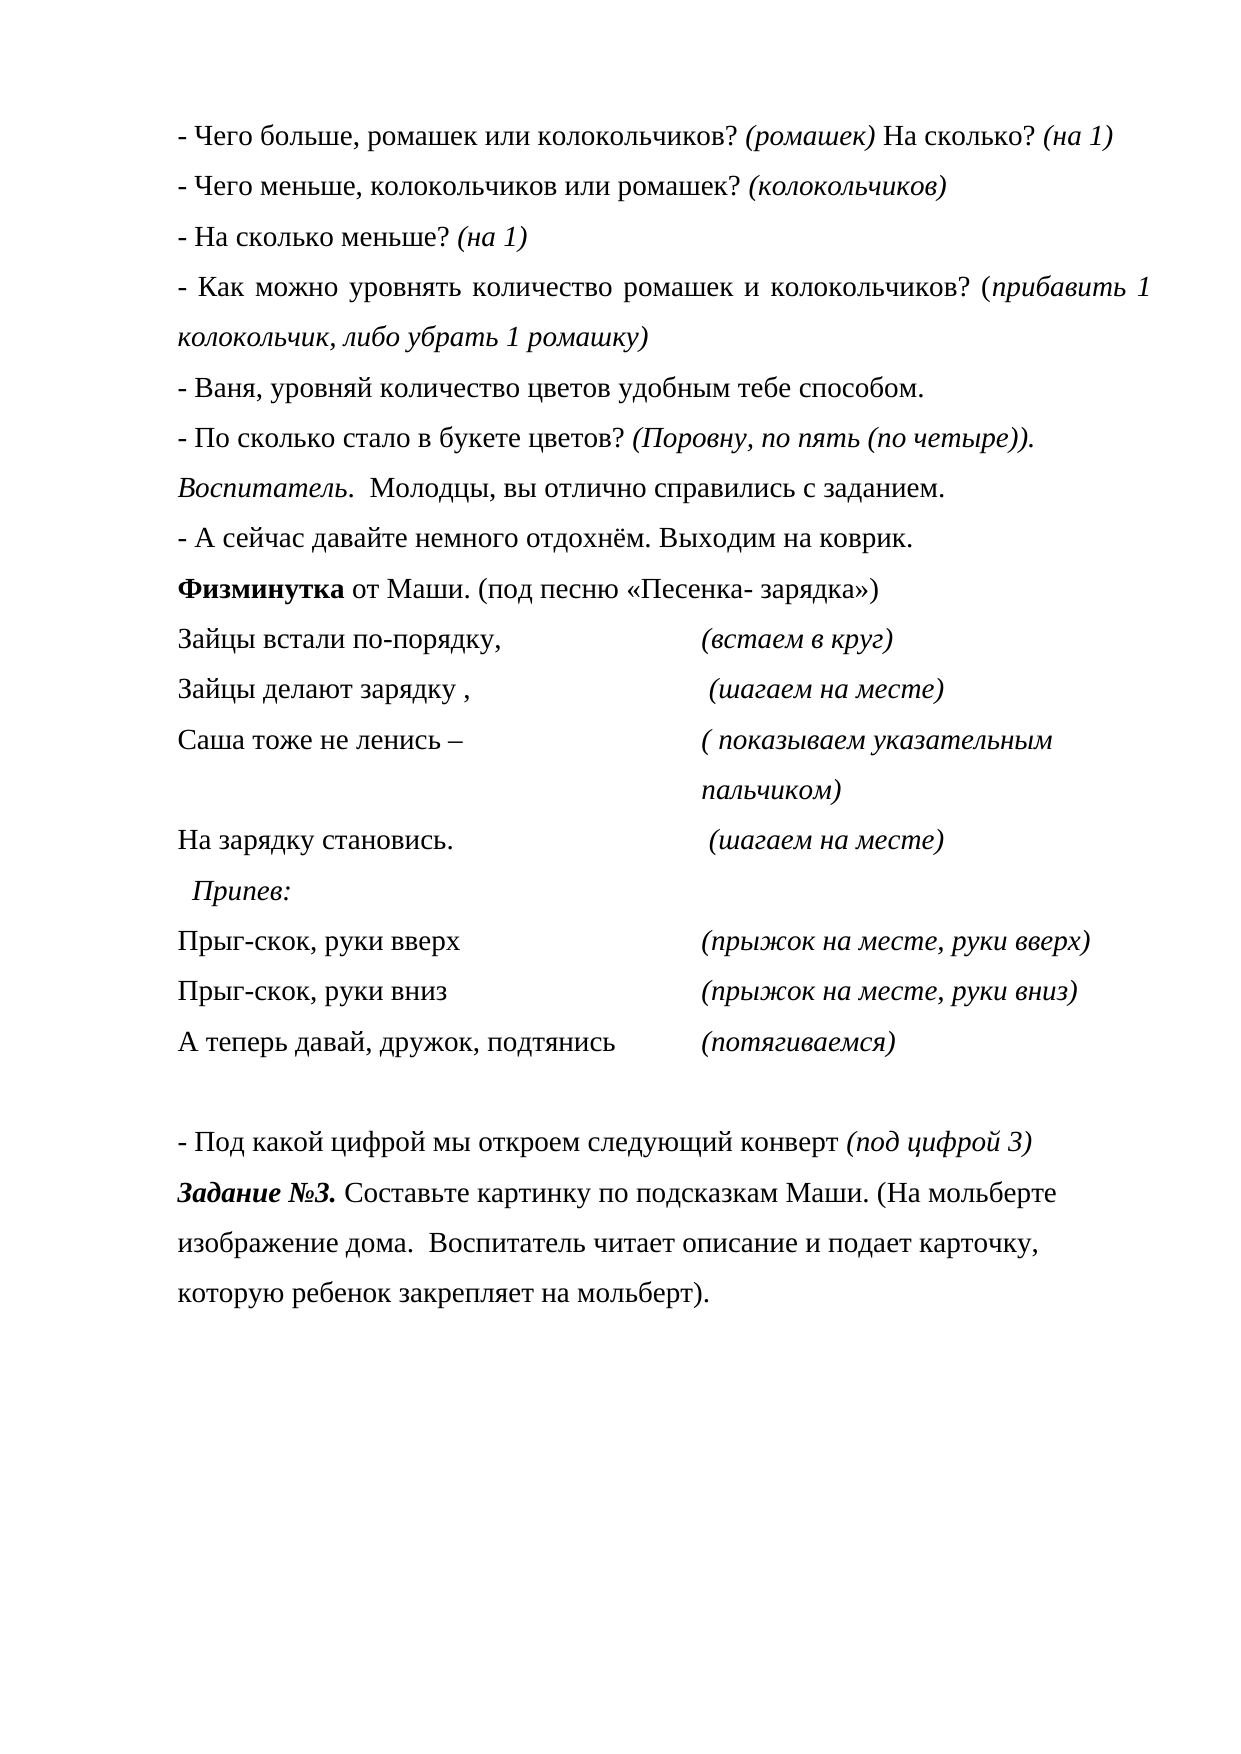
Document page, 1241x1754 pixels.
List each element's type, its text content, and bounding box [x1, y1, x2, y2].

text Физминутка от Маши. (под песню «Песенка- зарядка») [177, 571, 1152, 604]
text (потягиваемся) [701, 1024, 1152, 1057]
text - На сколько меньше? (на 1) [177, 219, 1152, 252]
text (встаем в круг) [701, 621, 1152, 655]
text Прыг-скок, руки вверх Прыг-скок, руки вниз А теперь давай, дружок, подтянись [177, 923, 627, 1057]
text На зарядку становись. [177, 822, 627, 856]
text Воспитатель. Молодцы, вы отлично справились с заданием. [177, 470, 1152, 504]
text ( показываем указательным пальчиком) (шагаем на месте) [701, 722, 1152, 856]
text - Чего меньше, колокольчиков или ромашек? (колокольчиков) [177, 168, 1152, 202]
text - А сейчас давайте немного отдохнём. Выходим на коврик. [177, 521, 1152, 554]
text Припев: [177, 873, 627, 906]
text Зайцы встали по-порядку, Зайцы делают зарядку , Саша тоже не ленись – [177, 621, 627, 755]
text - Чего больше, ромашек или колокольчиков? (ромашек) На сколько? (на 1) [177, 118, 1152, 152]
text - Как можно уровнять количество ромашек и колокольчиков? (прибавить 1 колокольчик, либо убрать 1 ромашку) [177, 269, 1152, 353]
text (прыжок на месте, руки вниз) [701, 973, 1152, 1007]
text Задание №3. Составьте картинку по подсказкам Маши. (На мольберте изображение дома. Воспитатель читает описание и подает карточку, которую ребенок закрепляет на мольберт). [177, 1175, 1152, 1309]
text (шагаем на месте) [701, 672, 1152, 705]
text (прыжок на месте, руки вверх) [701, 923, 1152, 957]
text - Ваня, уровняй количество цветов удобным тебе способом. [177, 370, 1152, 403]
text - Под какой цифрой мы откроем следующий конверт (под цифрой 3) [177, 1124, 1152, 1158]
text - По сколько стало в букете цветов? (Поровну, по пять (по четыре)). [177, 420, 1152, 453]
